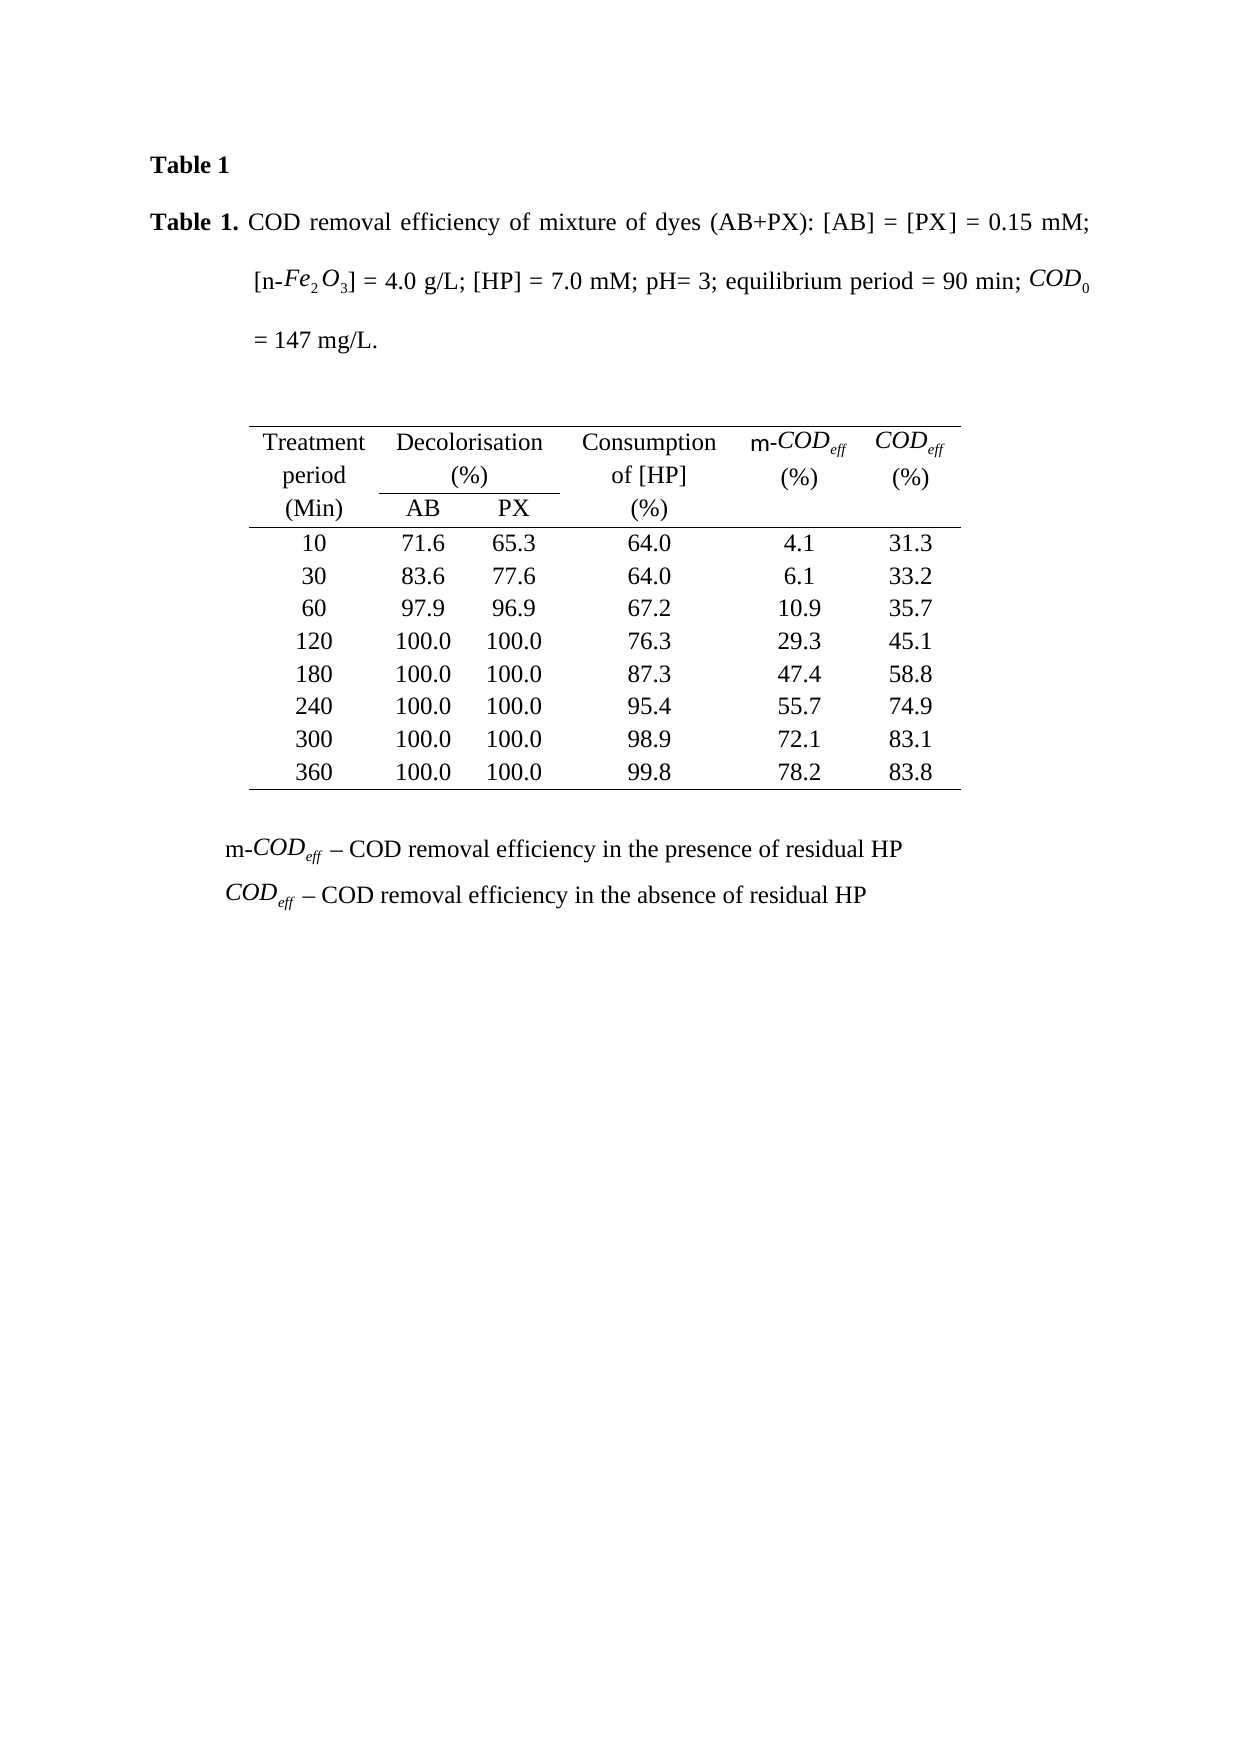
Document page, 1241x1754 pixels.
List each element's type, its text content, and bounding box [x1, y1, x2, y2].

table_cell 96.9 [467, 594, 560, 626]
table_cell 45.1 [860, 626, 961, 659]
table_cell 83.1 [860, 724, 961, 757]
table_cell 67.2 [560, 594, 738, 626]
text Table 1. COD removal efficiency of mixture of dyes (AB+PX): [AB] = [PX] = 0.15 mM; [n-] = 4.0 g/L; [HP] = 7.0 mM; pH= 3; equilibrium period = 90 min; = 147 mg/L. [150, 207, 1090, 354]
table_cell 64.0 [560, 561, 738, 593]
table_cell 29.3 [738, 626, 860, 659]
table_cell 100.0 [379, 626, 467, 659]
table_cell 4.1 [738, 528, 860, 561]
table_cell 10 [249, 528, 378, 561]
table_header Treatment period (Min) [249, 427, 378, 527]
table_cell 33.2 [860, 561, 961, 593]
table_cell 71.6 [379, 528, 467, 561]
table_cell 77.6 [467, 561, 560, 593]
table_cell 100.0 [379, 757, 467, 789]
table_cell 83.6 [379, 561, 467, 593]
table_cell 100.0 [467, 757, 560, 789]
table_cell 47.4 [738, 659, 860, 691]
list – COD removal efficiency in the absence of residual HP [150, 879, 1090, 910]
table_cell 83.8 [860, 757, 961, 789]
table_cell 64.0 [560, 528, 738, 561]
table_cell 99.8 [560, 757, 738, 789]
table_cell AB [379, 494, 467, 527]
table_cell 100.0 [467, 659, 560, 691]
table_cell 100.0 [379, 659, 467, 691]
table_cell 72.1 [738, 724, 860, 757]
table_cell 95.4 [560, 691, 738, 724]
table_header Decolorisation (%) [379, 427, 560, 492]
table_cell 58.8 [860, 659, 961, 691]
table_cell 6.1 [738, 561, 860, 593]
table_cell 300 [249, 724, 378, 757]
table_cell 74.9 [860, 691, 961, 724]
table_cell 100.0 [467, 691, 560, 724]
table_cell PX [467, 494, 560, 527]
table_cell 97.9 [379, 594, 467, 626]
table_cell 31.3 [860, 528, 961, 561]
table_cell 180 [249, 659, 378, 691]
table_cell 120 [249, 626, 378, 659]
table_header Consumption of [HP] (%) [560, 427, 738, 527]
table_cell 100.0 [467, 626, 560, 659]
table_header (%) [860, 427, 961, 527]
table_cell 60 [249, 594, 378, 626]
table_cell 87.3 [560, 659, 738, 691]
text Table 1 [150, 150, 1090, 179]
table_cell 100.0 [379, 724, 467, 757]
table_cell 360 [249, 757, 378, 789]
table_cell 55.7 [738, 691, 860, 724]
table_cell 35.7 [860, 594, 961, 626]
table_cell 100.0 [379, 691, 467, 724]
table_cell 10.9 [738, 594, 860, 626]
table_cell 76.3 [560, 626, 738, 659]
table_cell 240 [249, 691, 378, 724]
table_cell 30 [249, 561, 378, 593]
table_cell 98.9 [560, 724, 738, 757]
table_header m- (%) [738, 427, 860, 527]
table_cell 100.0 [467, 724, 560, 757]
list m- – COD removal efficiency in the presence of residual HP [225, 833, 1090, 865]
table_cell 78.2 [738, 757, 860, 789]
table_cell 65.3 [467, 528, 560, 561]
